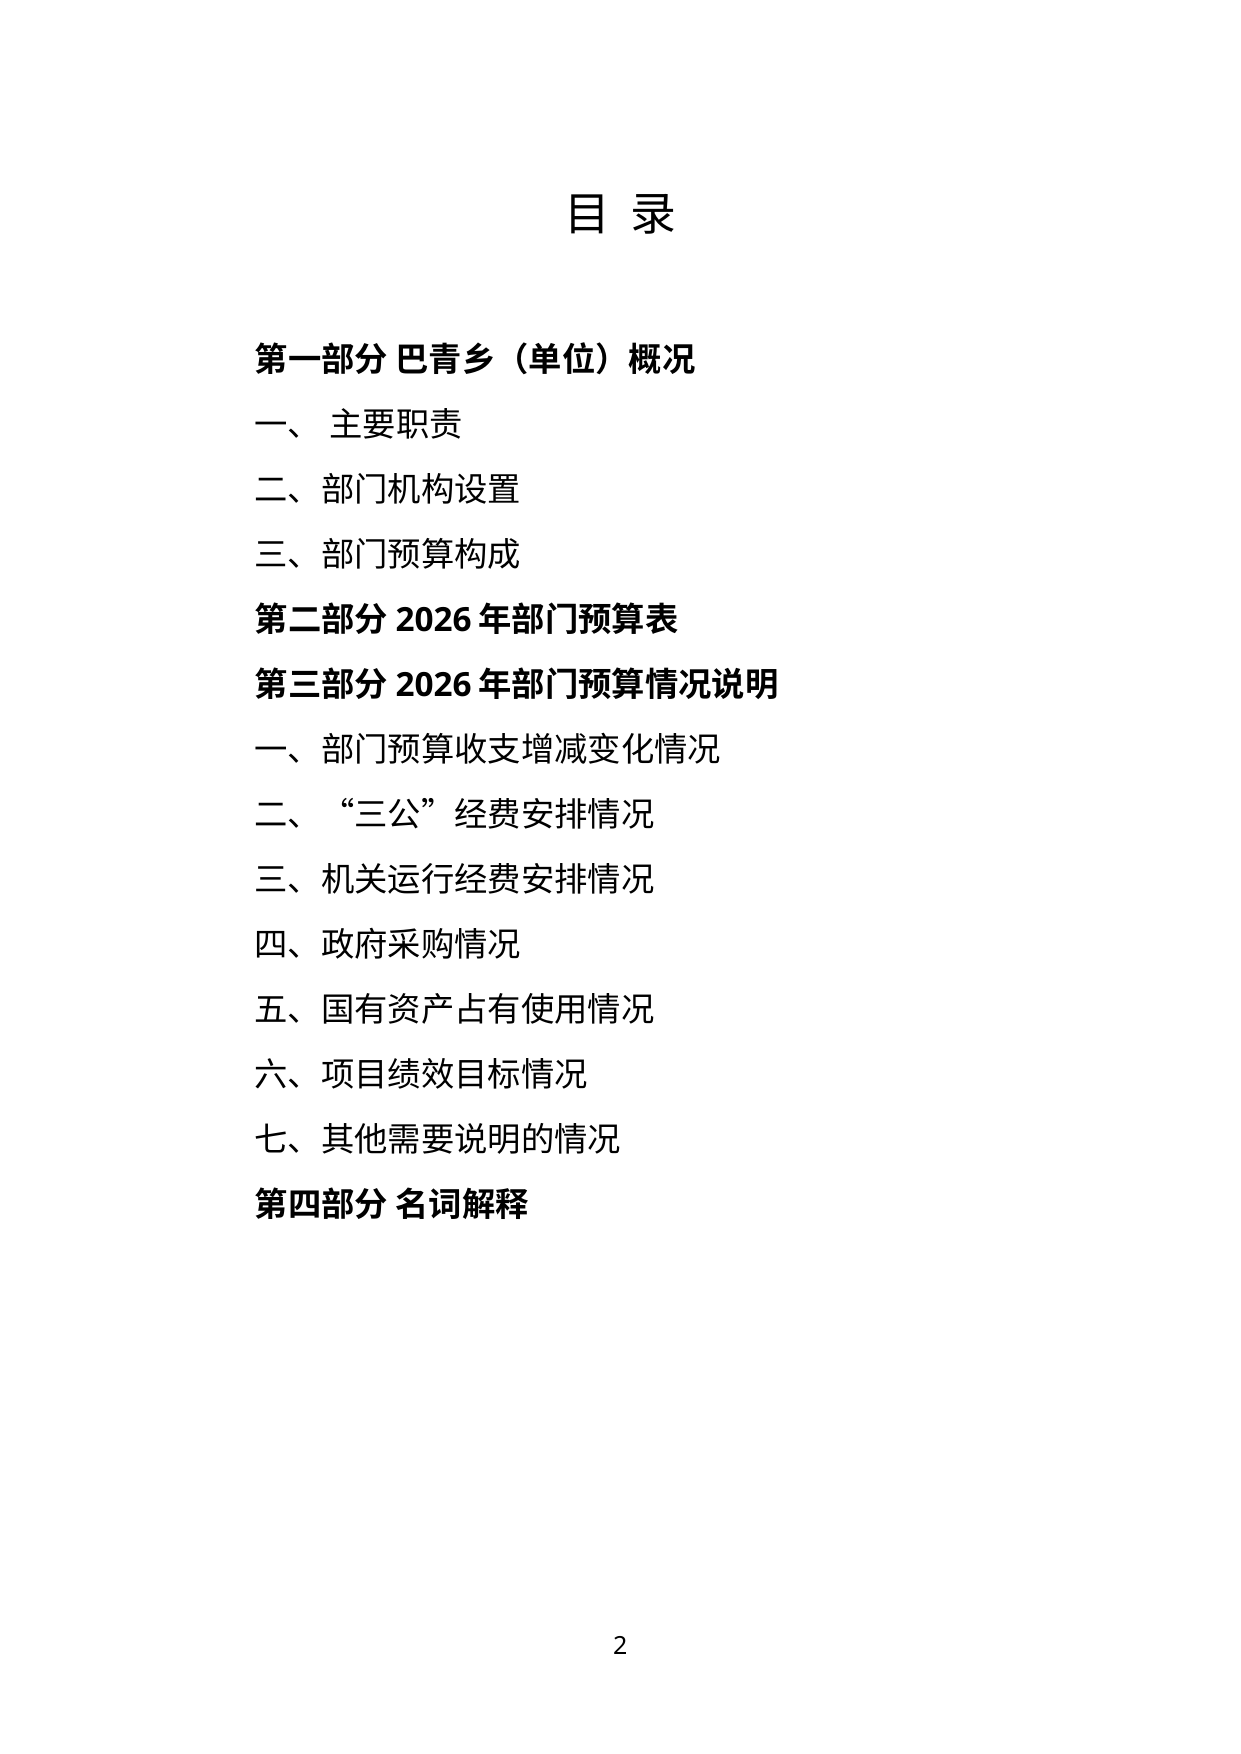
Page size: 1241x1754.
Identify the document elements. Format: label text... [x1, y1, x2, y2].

text 一、部门预算收支增减变化情况 [187, 714, 1053, 779]
text 第四部分 名词解释 [187, 1169, 1053, 1234]
text 七、其他需要说明的情况 [187, 1104, 1053, 1169]
text 六、项目绩效目标情况 [187, 1039, 1053, 1104]
text 四、政府采购情况 [187, 909, 1053, 974]
text 三、部门预算构成 [187, 519, 1053, 584]
text 五、国有资产占有使用情况 [187, 974, 1053, 1039]
text 三、机关运行经费安排情况 [187, 844, 1053, 909]
list 主要职责 [254, 389, 1053, 454]
text 目 录 [187, 162, 1053, 259]
text 第一部分 巴青乡（单位）概况 [187, 324, 1053, 389]
text 第二部分 2026年部门预算表 [187, 584, 1053, 649]
text 二、“三公”经费安排情况 [187, 779, 1053, 844]
text 第三部分 2026年部门预算情况说明 [187, 649, 1053, 714]
text 二、部门机构设置 [187, 454, 1053, 519]
